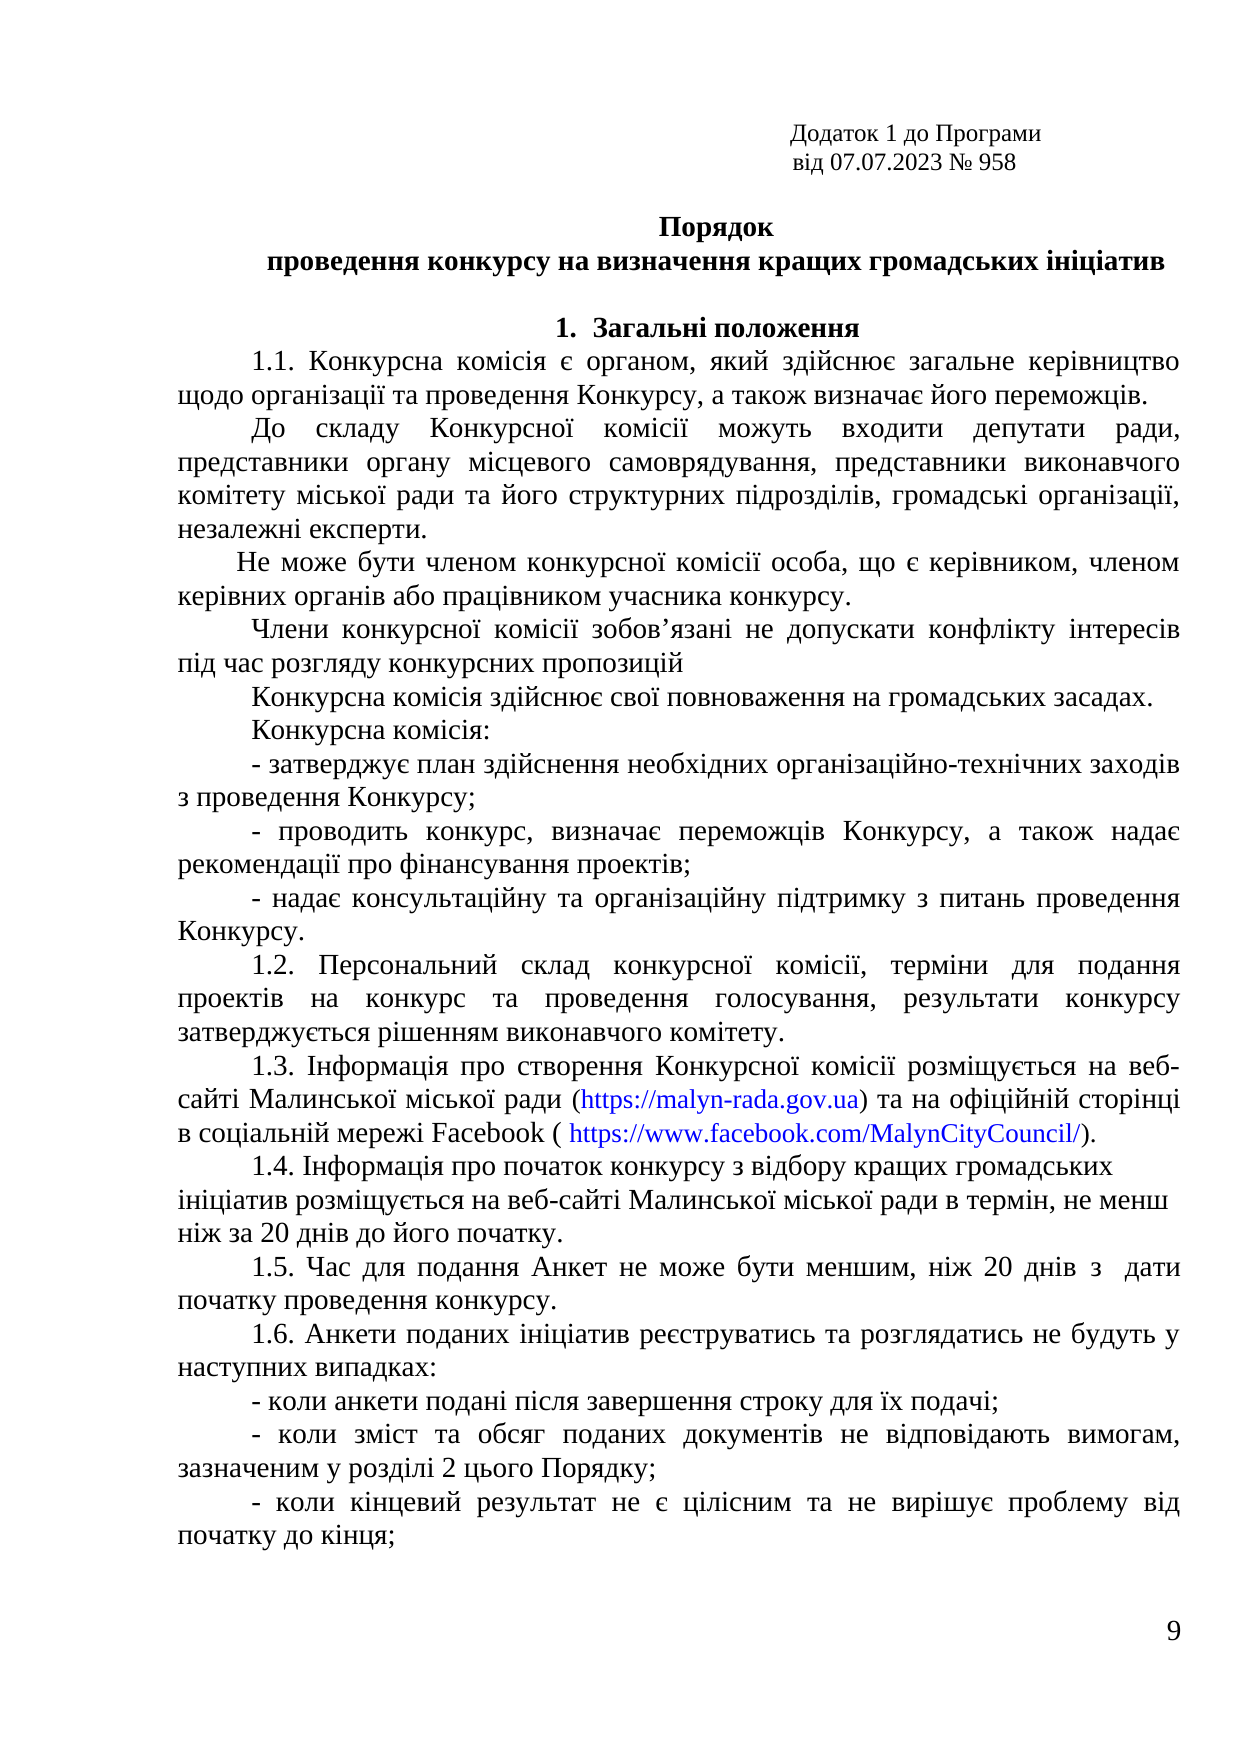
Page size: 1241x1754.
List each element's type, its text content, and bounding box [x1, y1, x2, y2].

text Члени конкурсної комісії зобов’язані не допускати конфлікту інтересів під час розгляду конкурсних пропозицій [177, 612, 1181, 679]
text Конкурсна комісія: [177, 712, 1181, 746]
text від 07.07.2023 № 958 [767, 147, 1181, 176]
text 1.4. Інформація про початок конкурсу з відбору кращих громадських ініціатив розміщується на веб-сайті Малинської міської ради в термін, не менш ніж за 20 днів до його початку. [177, 1148, 1181, 1249]
text - надає консультаційну та організаційну підтримку з питань проведення Конкурсу. [177, 880, 1181, 947]
text Конкурсна комісія здійснює свої повноваження на громадських засадах. [177, 679, 1181, 712]
text 1.3. Інформація про створення Конкурсної комісії розміщується на веб-сайті Малинської міської ради (https://malyn-rada.gov.ua) та на офіційній сторінці в соціальній мережі Facebook ( https://www.facebook.com/MalynCityCouncil/). [177, 1048, 1181, 1148]
text - коли кінцевий результат не є цілісним та не вирішує проблему від початку до кінця; [177, 1484, 1181, 1551]
text 1.5. Час для подання Анкет не може бути меншим, ніж 20 днів з дати початку проведення конкурсу. [177, 1249, 1181, 1316]
text Додаток 1 до Програми [177, 118, 1181, 147]
text - затверджує план здійснення необхідних організаційно-технічних заходів з проведення Конкурсу; [177, 746, 1181, 813]
text - коли анкети подані після завершення строку для їх подачі; [177, 1383, 1181, 1417]
text 1.2. Персональний склад конкурсної комісії, терміни для подання проектів на конкурс та проведення голосування, результати конкурсу затверджується рішенням виконавчого комітету. [177, 947, 1181, 1048]
text Не може бути членом конкурсної комісії особа, що є керівником, членом керівних органів або працівником учасника конкурсу. [177, 544, 1181, 612]
list Загальні положення [233, 310, 1181, 343]
text 1.1. Конкурсна комісія є органом, який здійснює загальне керівництво щодо організації та проведення Конкурсу, а також визначає його переможців. [177, 343, 1181, 410]
text 1.6. Анкети поданих ініціатив реєструватись та розглядатись не будуть у наступних випадках: [177, 1316, 1181, 1383]
text - коли зміст та обсяг поданих документів не відповідають вимогам, зазначеним у розділі 2 цього Порядку; [177, 1417, 1181, 1484]
text - проводить конкурс, визначає переможців Конкурсу, а також надає рекомендації про фінансування проектів; [177, 813, 1181, 880]
text проведення конкурсу на визначення кращих громадських ініціатив [177, 243, 1181, 276]
text До складу Конкурсної комісії можуть входити депутати ради, представники органу місцевого самоврядування, представники виконавчого комітету міської ради та його структурних підрозділів, громадські організації, незалежні експерти. [177, 410, 1181, 544]
text Порядок [177, 209, 1181, 243]
